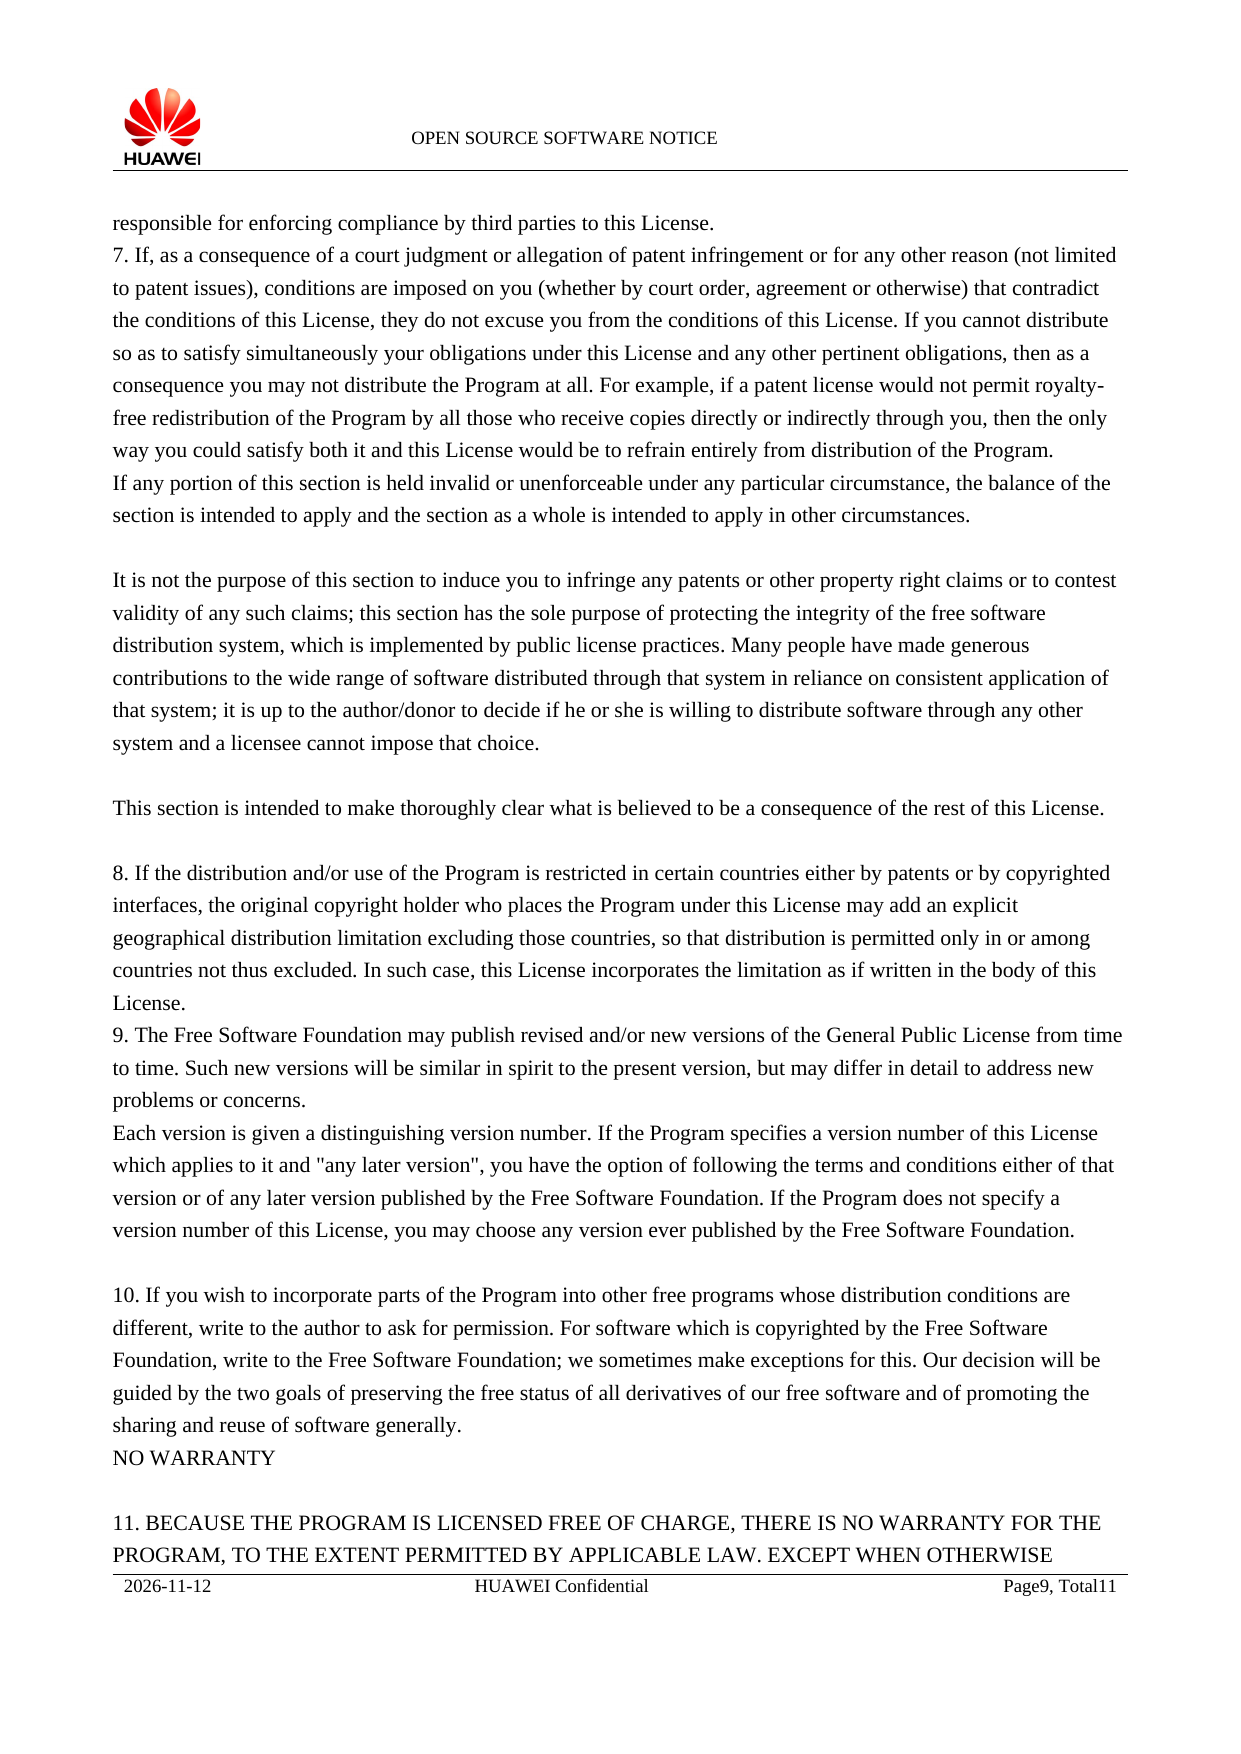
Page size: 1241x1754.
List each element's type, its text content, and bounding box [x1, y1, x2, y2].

picture [124, 88, 201, 165]
